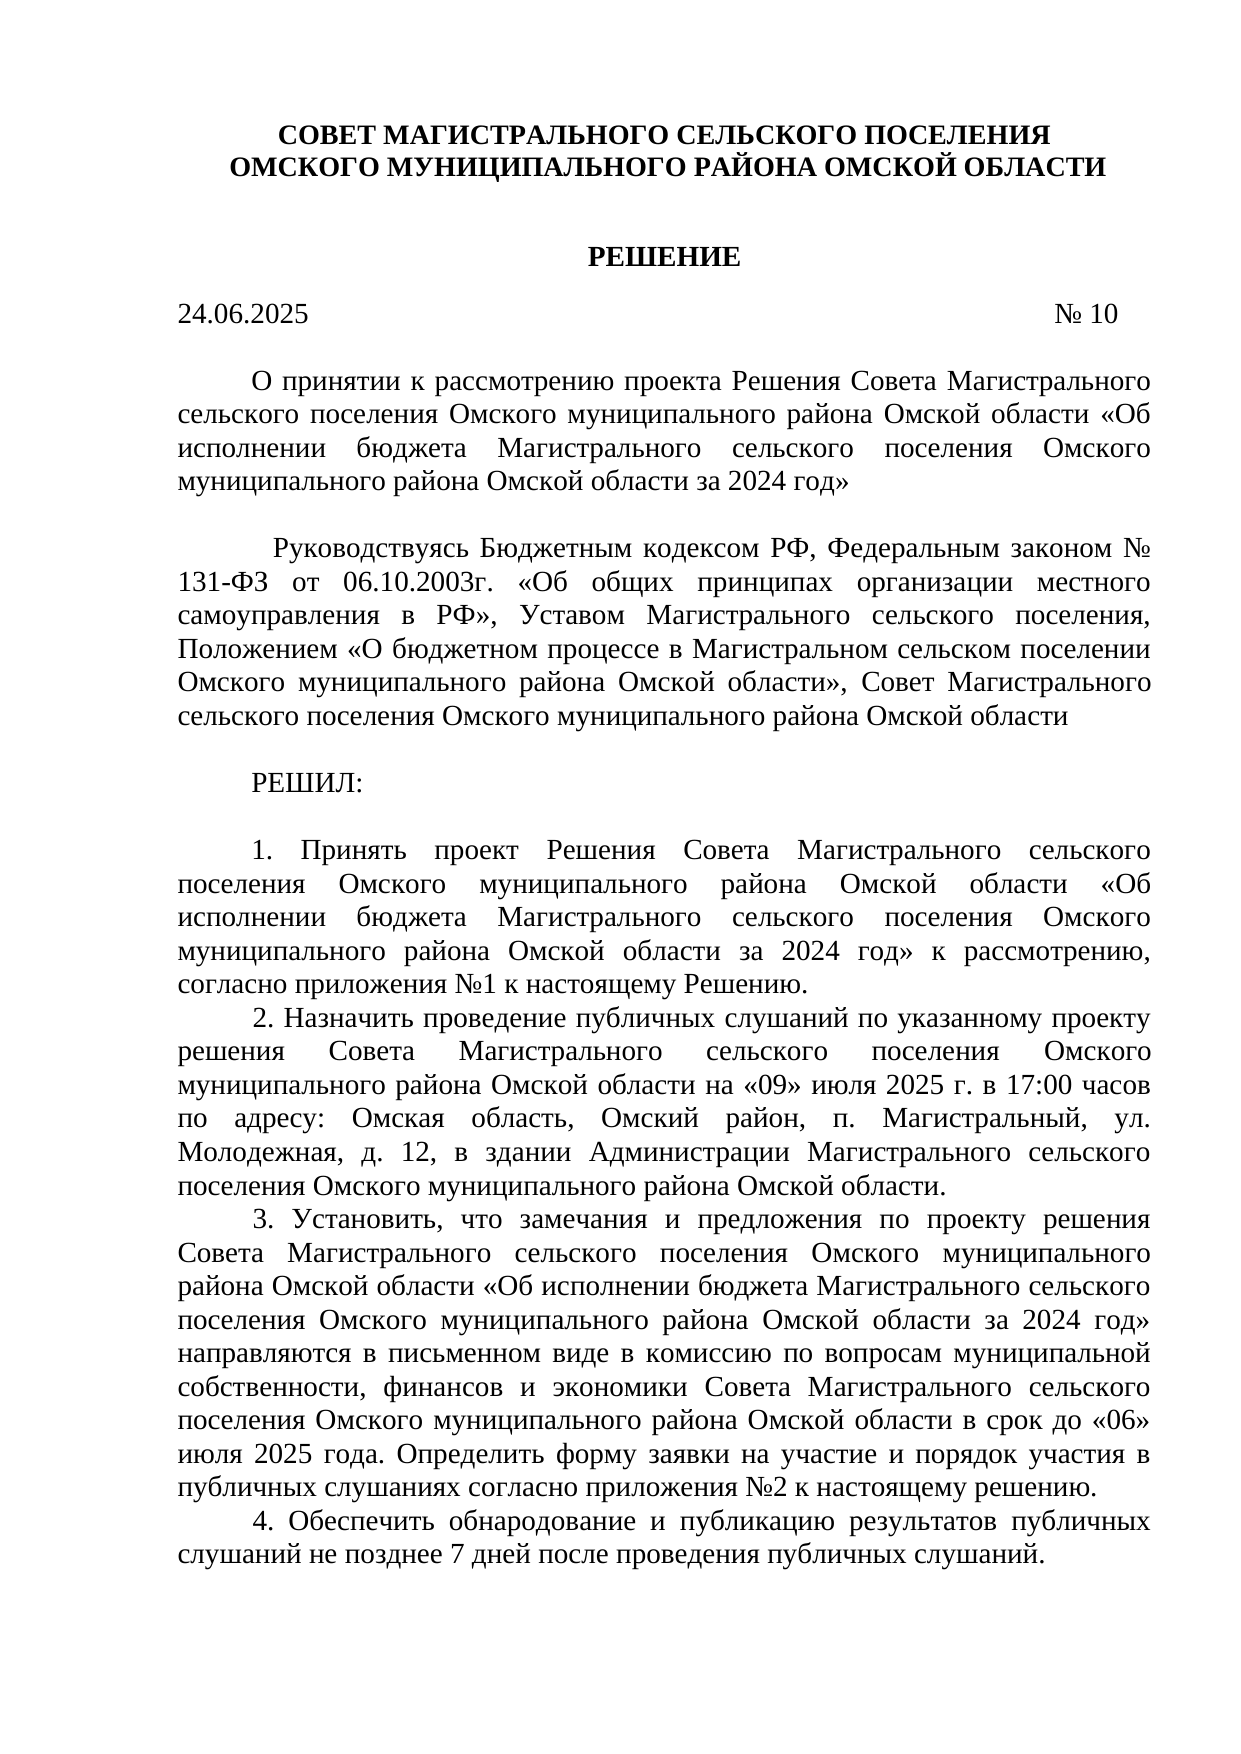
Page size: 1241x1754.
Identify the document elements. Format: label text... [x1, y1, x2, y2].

text СОВЕТ МАГИСТРАЛЬНОГО СЕЛЬСКОГО ПОСЕЛЕНИЯ [177, 118, 1152, 151]
text РЕШИЛ: [177, 765, 1152, 799]
text 2. Назначить проведение публичных слушаний по указанному проекту решения Совета Магистрального сельского поселения Омского муниципального района Омской области на «09» июля 2025 г. в 17:00 часов по адресу: Омская область, Омский район, п. Магистральный, ул. Молодежная, д. 12, в здании Администрации Магистрального сельского поселения Омского муниципального района Омской области. [177, 1000, 1152, 1201]
text 1. Принять проект Решения Совета Магистрального сельского поселения Омского муниципального района Омской области «Об исполнении бюджета Магистрального сельского поселения Омского муниципального района Омской области за 2024 год» к рассмотрению, согласно приложения №1 к настоящему Решению. [177, 832, 1152, 1000]
text 3. Установить, что замечания и предложения по проекту решения Совета Магистрального сельского поселения Омского муниципального района Омской области «Об исполнении бюджета Магистрального сельского поселения Омского муниципального района Омской области за 2024 год» направляются в письменном виде в комиссию по вопросам муниципальной собственности, финансов и экономики Совета Магистрального сельского поселения Омского муниципального района Омской области в срок до «06» июля 2025 года. Определить форму заявки на участие и порядок участия в публичных слушаниях согласно приложения №2 к настоящему решению. [177, 1201, 1152, 1503]
text Руководствуясь Бюджетным кодексом РФ, Федеральным законом № 131-ФЗ от 06.10.2003г. «Об общих принципах организации местного самоуправления в РФ», Уставом Магистрального сельского поселения, Положением «О бюджетном процессе в Магистральном сельском поселении Омского муниципального района Омской области», Совет Магистрального сельского поселения Омского муниципального района Омской области [177, 530, 1152, 732]
text ОМСКОГО МУНИЦИПАЛЬНОГО РАЙОНА ОМСКОЙ ОБЛАСТИ [177, 151, 1152, 183]
text О принятии к рассмотрению проекта Решения Совета Магистрального сельского поселения Омского муниципального района Омской области «Об исполнении бюджета Магистрального сельского поселения Омского муниципального района Омской области за 2024 год» [177, 363, 1152, 497]
text РЕШЕНИЕ [177, 239, 1152, 272]
text 24.06.2025 № 10 [177, 296, 1152, 330]
text 4. Обеспечить обнародование и публикацию результатов публичных слушаний не позднее 7 дней после проведения публичных слушаний. [177, 1503, 1152, 1570]
